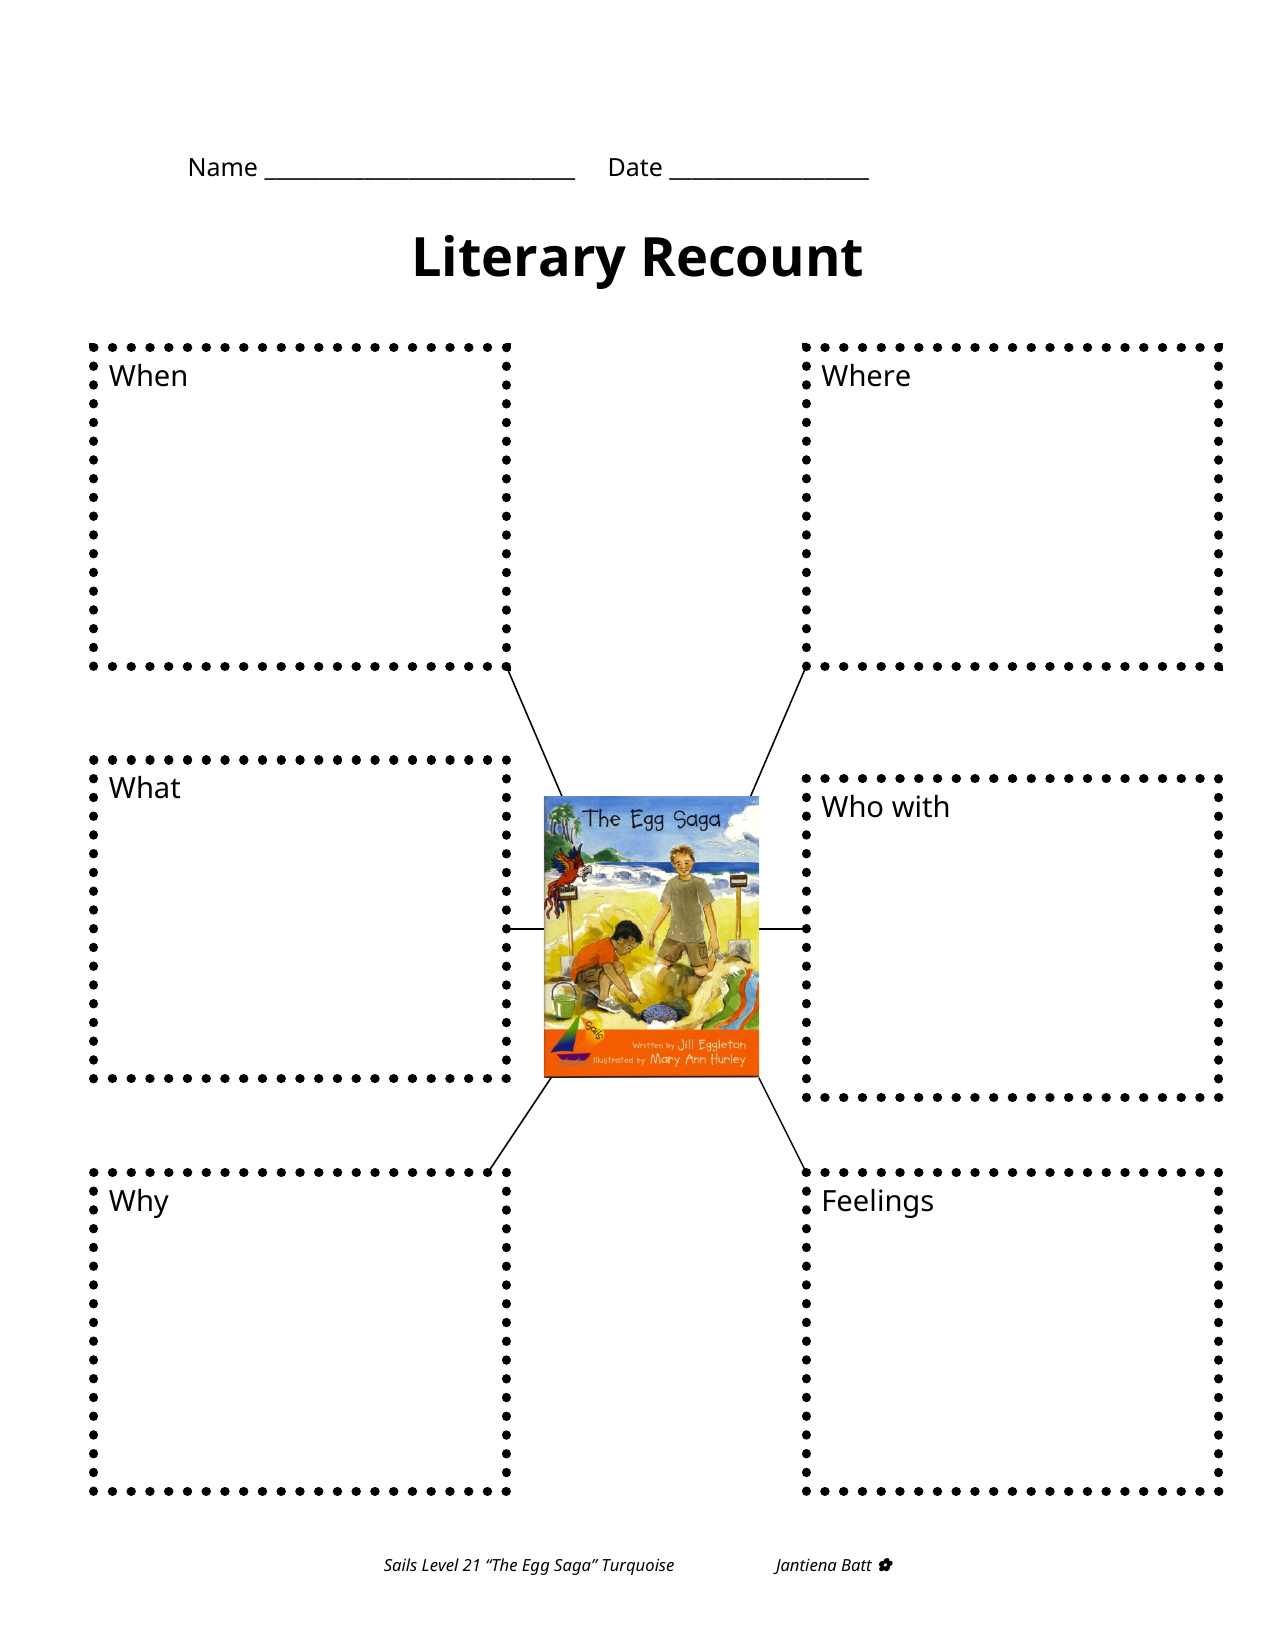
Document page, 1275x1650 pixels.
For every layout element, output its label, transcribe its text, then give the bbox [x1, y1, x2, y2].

picture [543, 796, 760, 1078]
text Literary Recount [187, 218, 1087, 292]
text Name ____________________________ Date __________________ [187, 150, 1087, 184]
